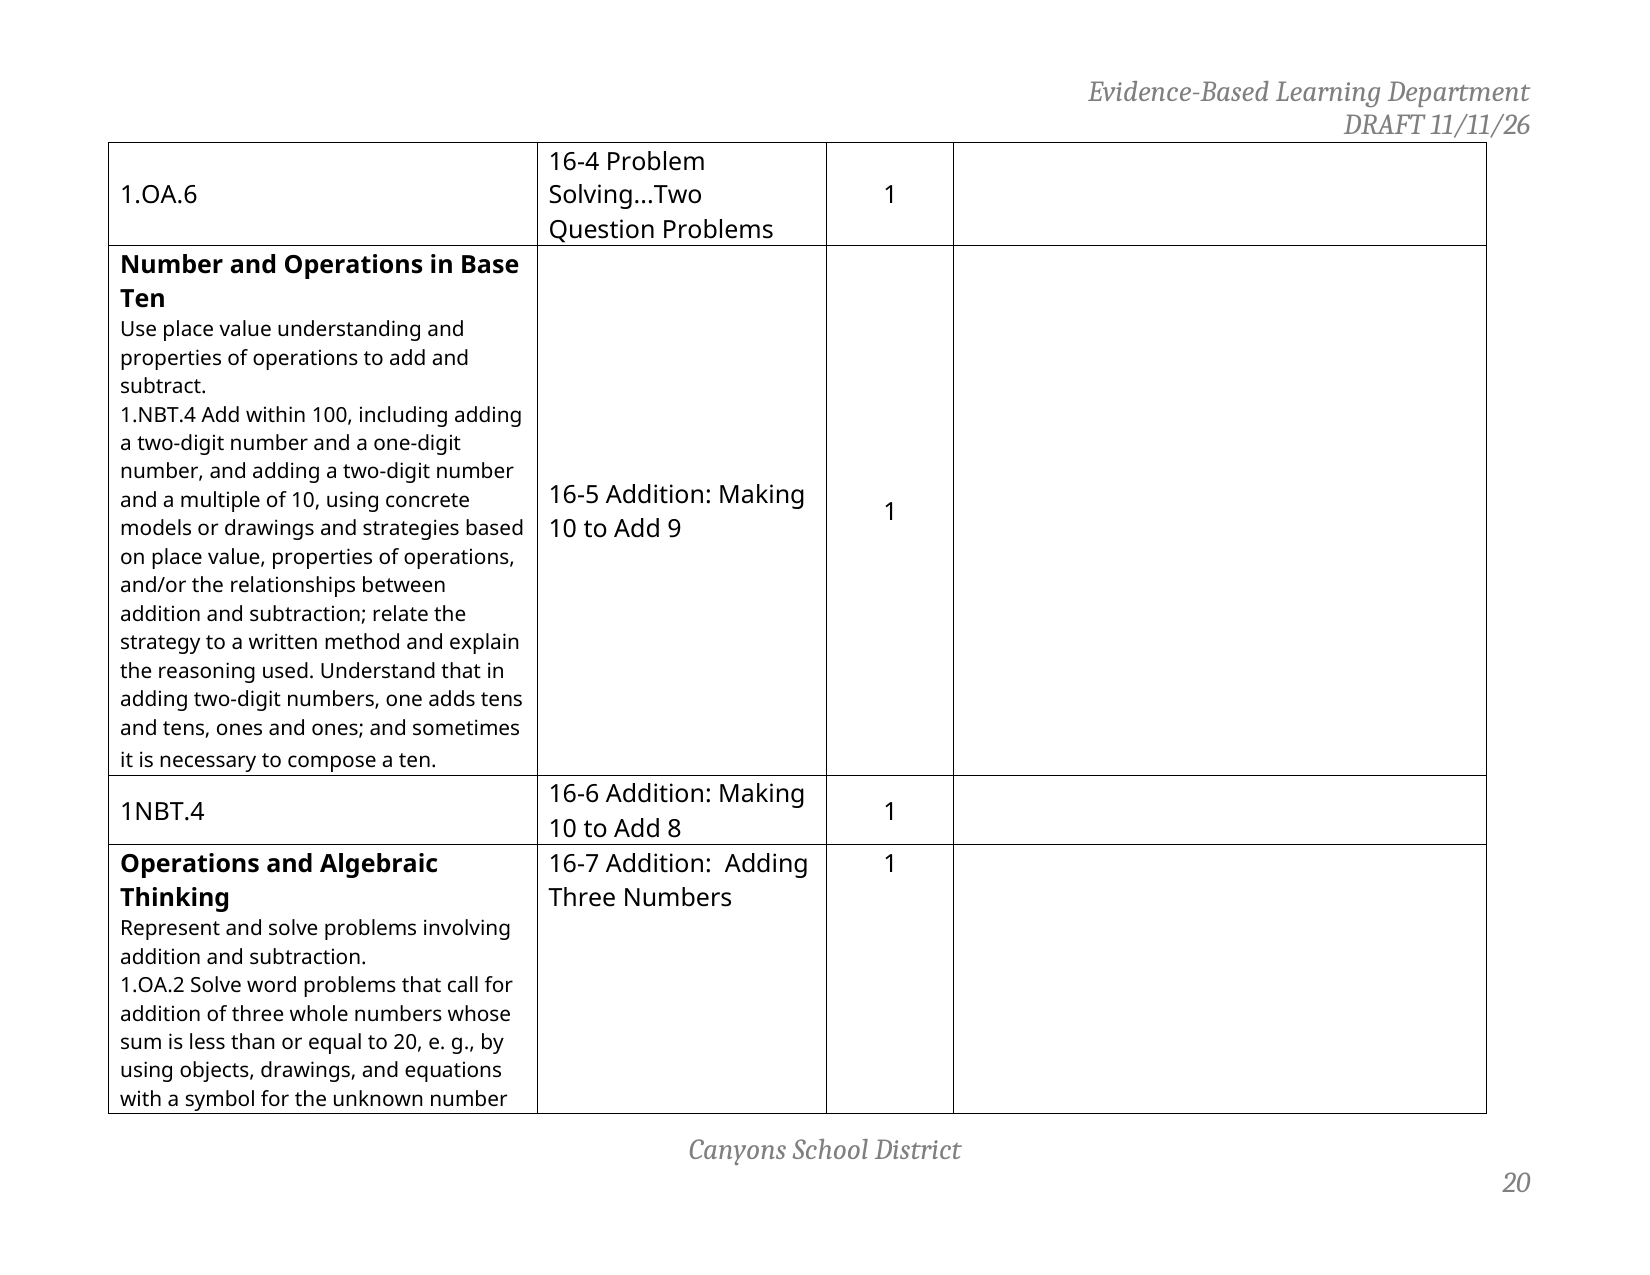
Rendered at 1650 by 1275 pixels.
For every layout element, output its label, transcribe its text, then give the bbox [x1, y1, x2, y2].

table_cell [109, 845, 537, 1112]
table_cell [954, 143, 1486, 245]
table_cell [954, 246, 1486, 775]
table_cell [538, 845, 826, 1112]
table_cell 1NBT.4 [109, 776, 537, 844]
table_cell [954, 776, 1486, 844]
table_cell 1 [827, 143, 953, 245]
table_cell 16-4 Problem Solving...Two Question Problems [538, 143, 826, 245]
table_cell 16-5 Addition: Making 10 to Add 9 [538, 246, 826, 775]
table_cell Number and Operations in Base Ten Use place value understanding and properties of operations to add and subtract. 1.NBT.4 Add within 100, including adding a two-digit number and a one-digit number, and adding a two-digit number and a multiple of 10, using concrete models or drawings and strategies based on place value, properties of operations, and/or the relationships between addition and subtraction; relate the strategy to a written method and explain the reasoning used. Understand that in adding two-digit numbers, one adds tens and tens, ones and ones; and sometimes it is necessary to compose a ten. [109, 246, 537, 775]
table_cell [954, 845, 1486, 1112]
table_cell 1 [827, 845, 953, 1112]
table_cell 1.OA.6 [109, 143, 537, 245]
table_cell 1 [827, 246, 953, 775]
table_cell 1 [827, 776, 953, 844]
table_cell 16-6 Addition: Making 10 to Add 8 [538, 776, 826, 844]
